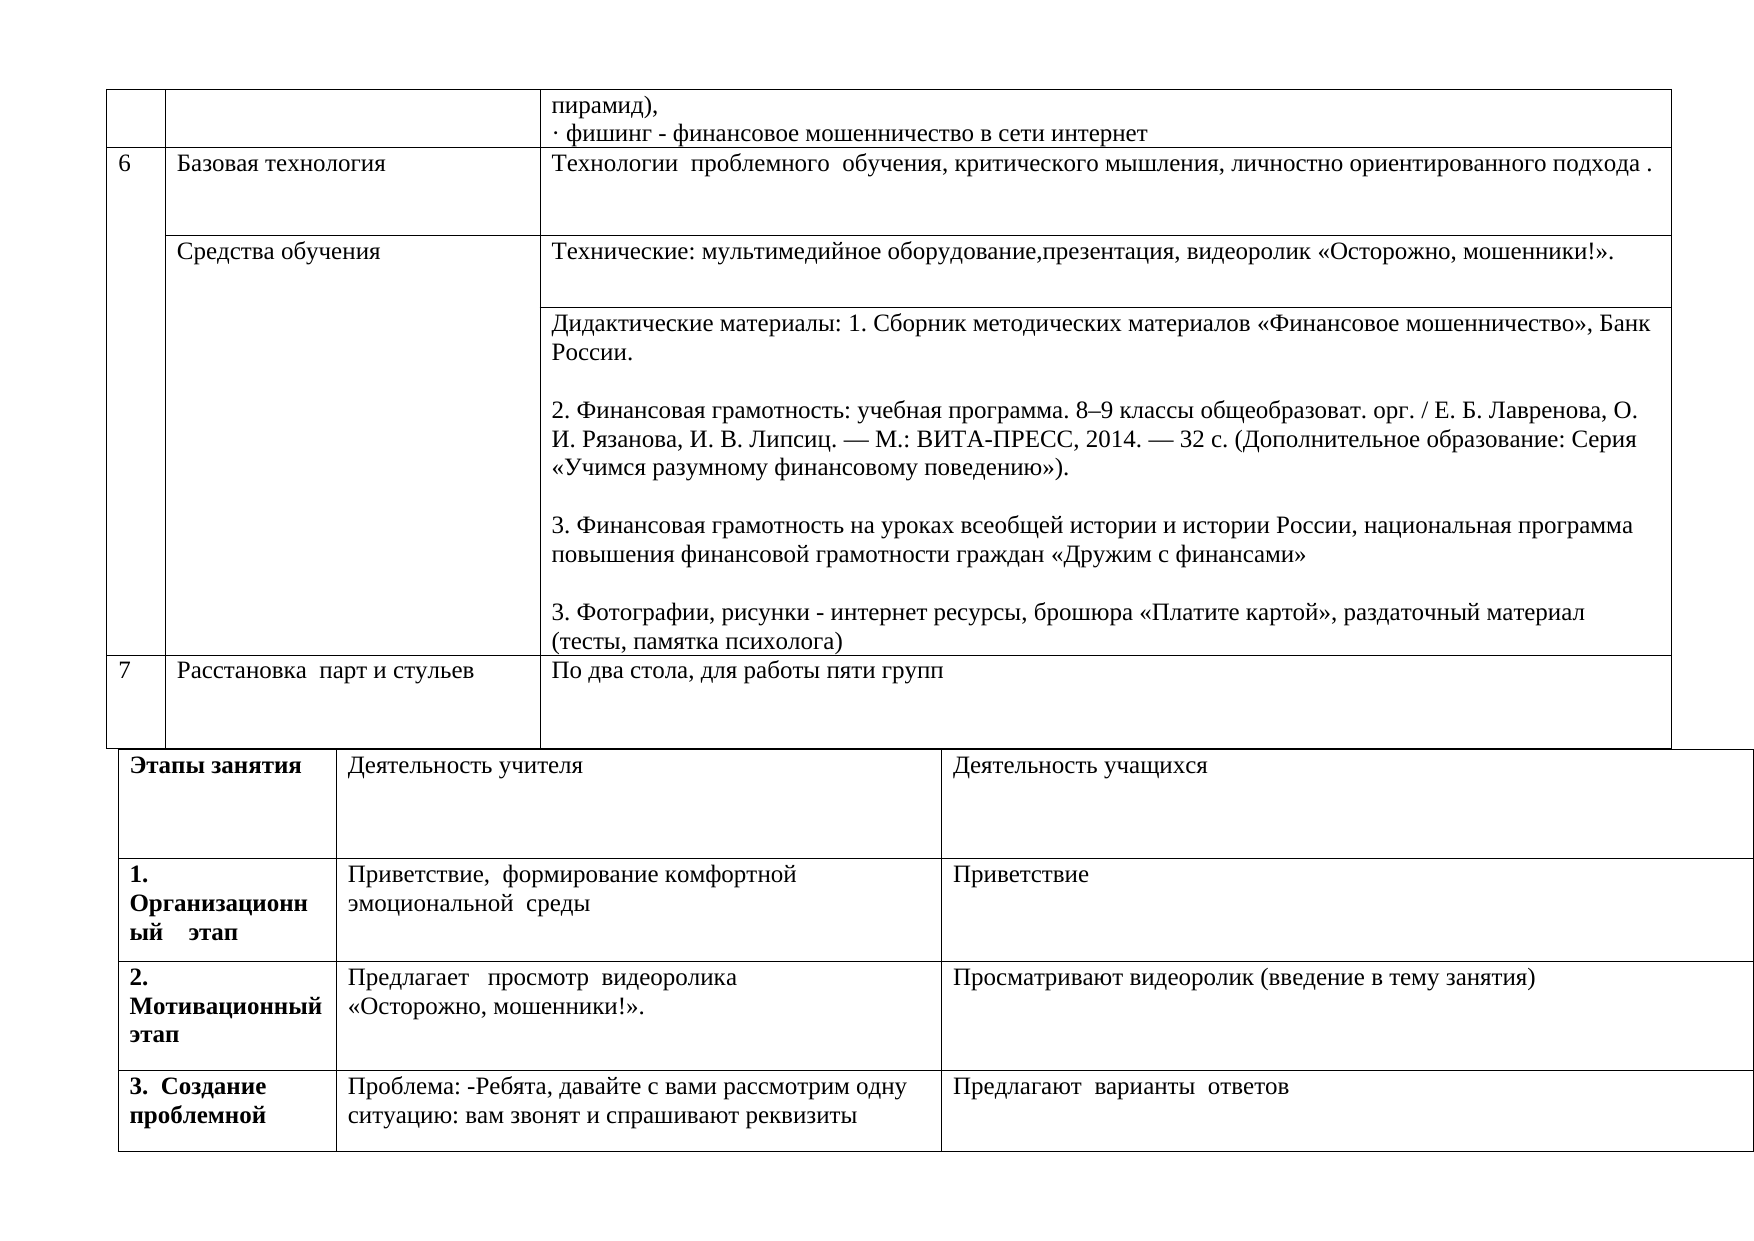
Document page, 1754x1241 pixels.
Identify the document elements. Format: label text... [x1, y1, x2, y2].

table_cell 5 [107, 90, 165, 147]
table_cell 7 [107, 656, 165, 748]
table_cell Средства обучения [166, 236, 540, 654]
table_cell 6 [107, 148, 165, 654]
table_cell Приветствие, формирование комфортной эмоциональной среды [337, 859, 941, 961]
table_header Деятельность учителя [337, 750, 941, 858]
table_cell Технические: мультимедийное оборудование,презентация, видеоролик «Осторожно, мошенники!». [541, 236, 1671, 307]
table_cell Расстановка парт и стульев [166, 656, 540, 748]
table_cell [337, 1071, 941, 1151]
table_cell Базовая технология [166, 148, 540, 235]
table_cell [119, 1071, 336, 1151]
table_cell Приветствие [942, 859, 1753, 961]
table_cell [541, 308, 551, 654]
table_cell Технологии проблемного обучения, критического мышления, личностно ориентированного подхода . [541, 148, 1671, 235]
table_cell Предлагает просмотр видеоролика «Осторожно, мошенники!». [337, 962, 941, 1070]
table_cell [541, 90, 1671, 147]
table_cell По два стола, для работы пяти групп [541, 656, 1671, 748]
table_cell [166, 90, 540, 147]
table_cell Просматривают видеоролик (введение в тему занятия) [942, 962, 1753, 1070]
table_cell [942, 1071, 1753, 1151]
table_cell 1. Организационный этап [119, 859, 336, 961]
table_header Деятельность учащихся [942, 750, 1753, 858]
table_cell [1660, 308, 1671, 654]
table_header Этапы занятия [119, 750, 336, 858]
table_cell 2. Мотивационный этап [119, 962, 336, 1070]
